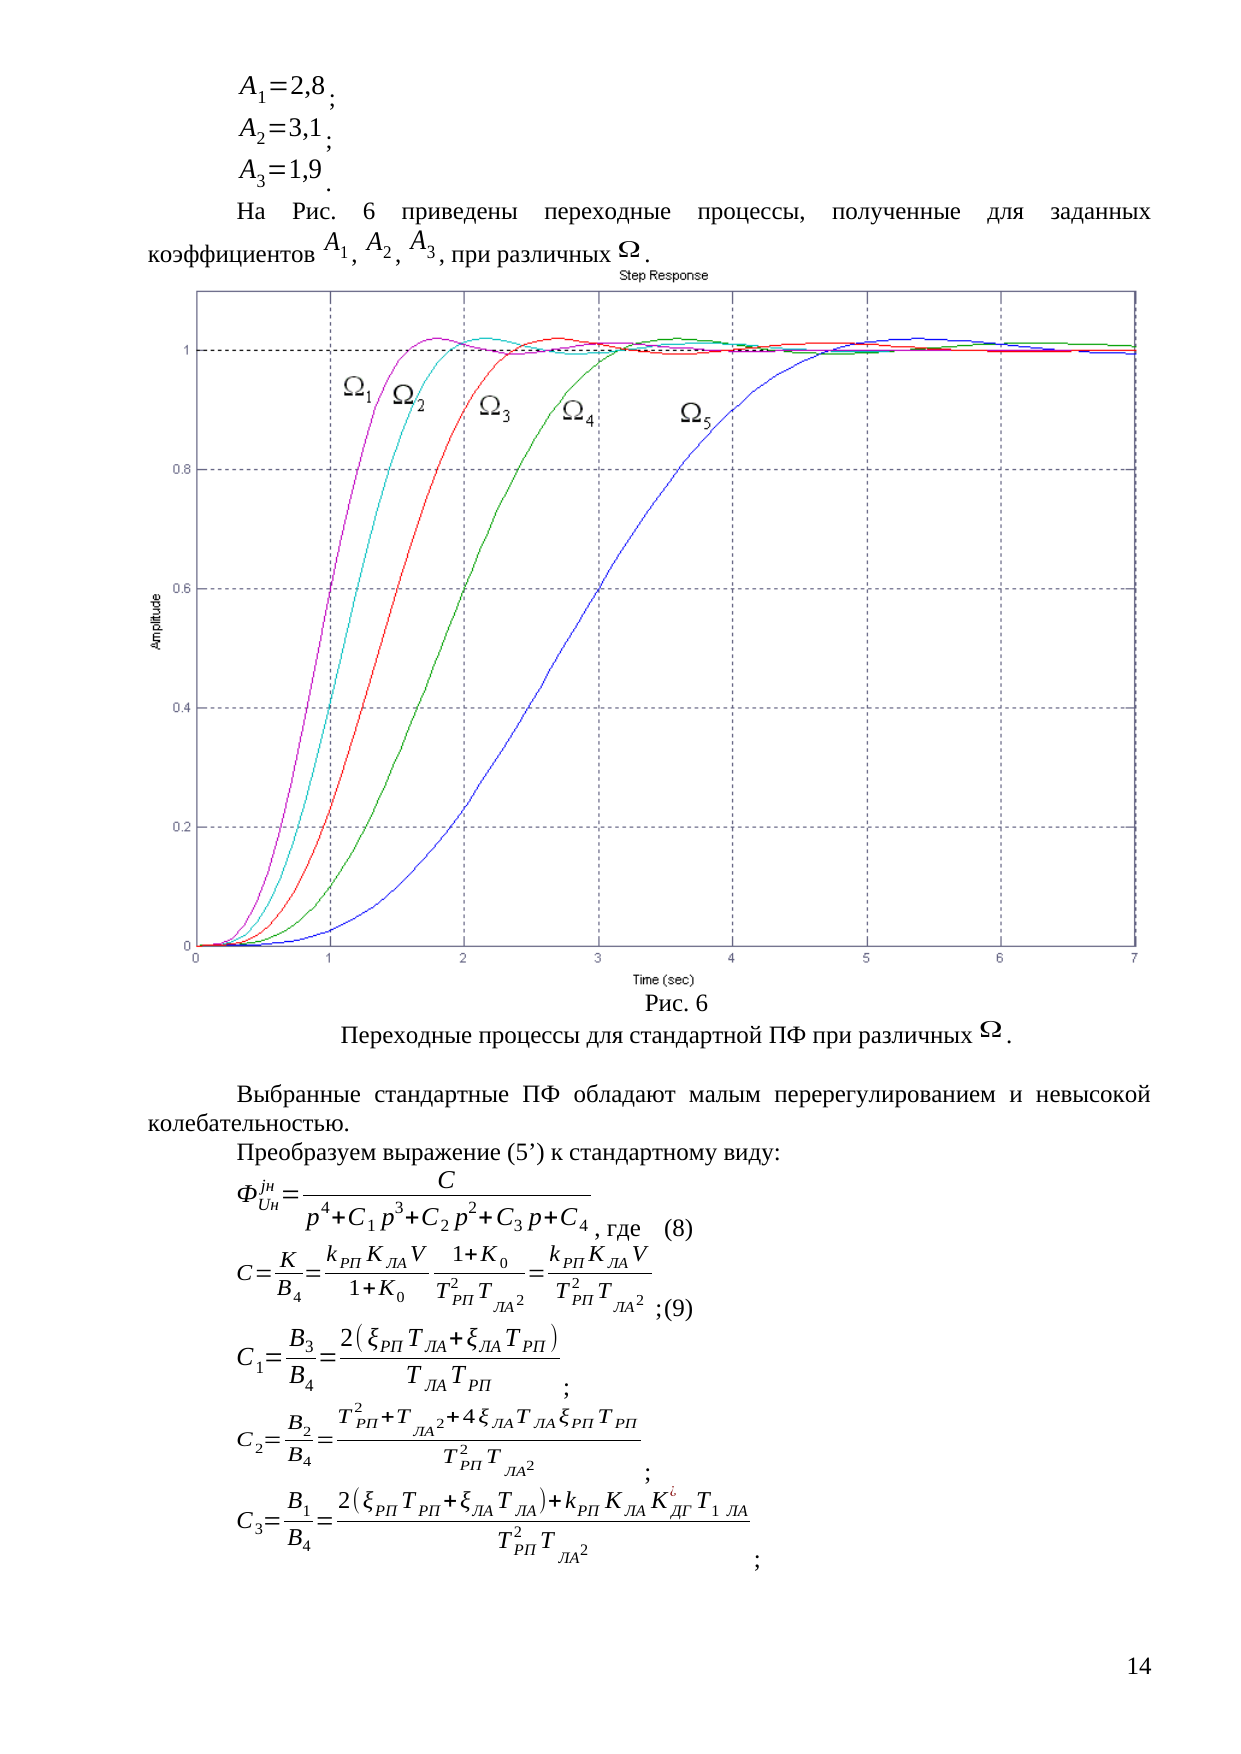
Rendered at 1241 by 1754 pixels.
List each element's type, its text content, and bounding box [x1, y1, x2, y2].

text ; [148, 112, 1152, 153]
picture [147, 268, 1151, 994]
text Преобразуем выражение (5’) к стандартному виду: [148, 1137, 1152, 1166]
text , где (8) [148, 1166, 1152, 1241]
text ; [148, 1401, 1152, 1486]
text Выбранные стандартные ПФ обладают малым перерегулированием и невысокой колебательностью. [148, 1079, 1152, 1137]
text ; [148, 1322, 1152, 1401]
text ; [148, 1486, 1152, 1572]
text ; (9) [148, 1241, 1152, 1322]
text . [148, 153, 1152, 196]
text ; [148, 71, 1152, 112]
text На Рис. 6 приведены переходные процессы, полученные для заданных коэффициентов , , , при различных . [148, 196, 1152, 268]
